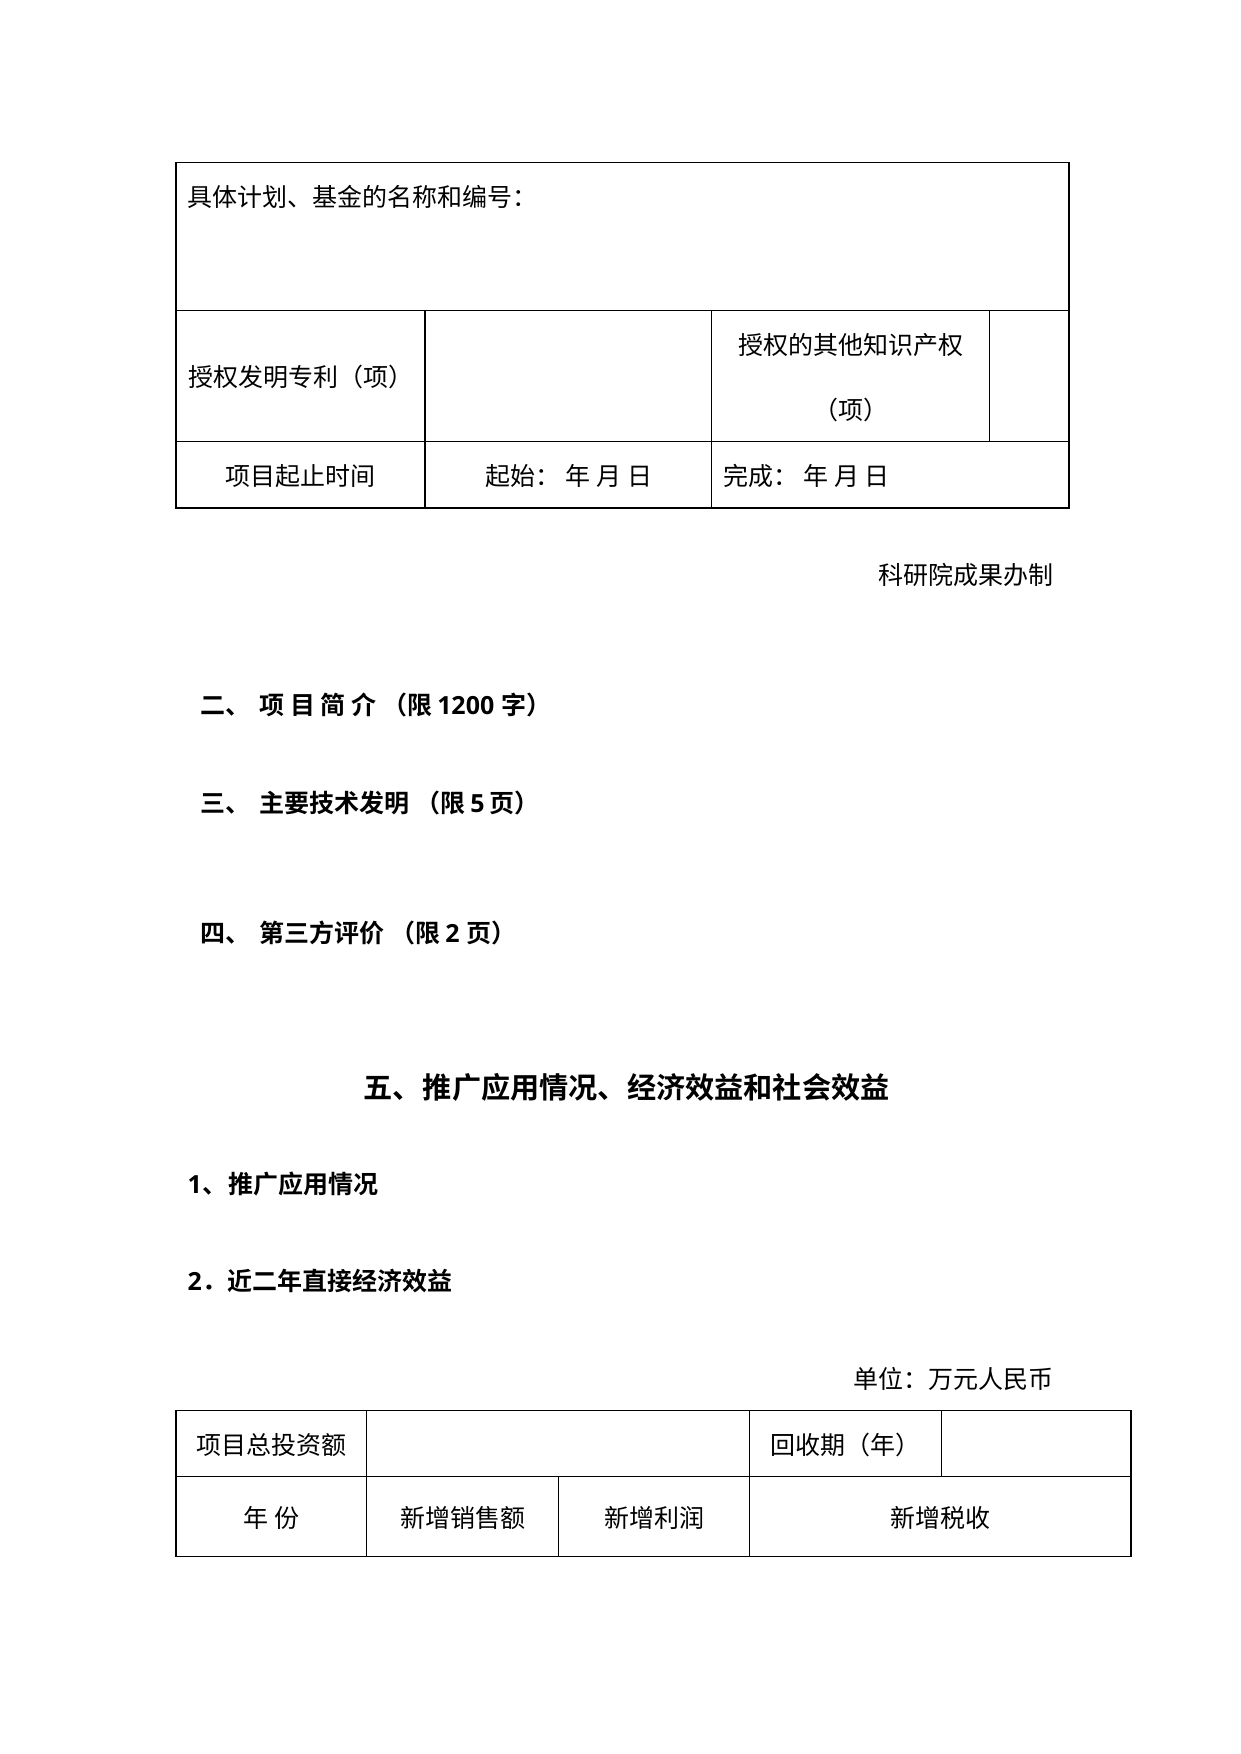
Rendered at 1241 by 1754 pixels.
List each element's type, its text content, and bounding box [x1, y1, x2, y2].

list 项 目 简 介 （限1200 字） [200, 671, 1053, 736]
table_cell [426, 311, 711, 441]
list 第三方评价 （限2 页） [200, 899, 1053, 964]
table_header 项目总投资额 [177, 1411, 366, 1476]
table_cell 新增销售额 [367, 1477, 558, 1556]
table_cell 新增利润 [559, 1477, 749, 1556]
list 主要技术发明 （限5页） [200, 769, 1053, 834]
table_header 回收期（年） [750, 1411, 941, 1476]
table_cell 授权的其他知识产权（项） [712, 311, 989, 441]
text 2．近二年直接经济效益 [187, 1247, 1053, 1312]
table_cell 项目起止时间 [177, 442, 424, 507]
table_cell 具体计划、基金的名称和编号： [177, 163, 1068, 310]
table_cell 完成： 年 月 日 [712, 442, 1068, 507]
table_header [367, 1411, 749, 1476]
list 推广应用情况 [187, 1150, 1053, 1215]
text 单位：万元人民币 [187, 1345, 1053, 1410]
table_header [942, 1411, 1130, 1476]
list 推广应用情况、经济效益和社会效益 [200, 1053, 1053, 1118]
table_cell 新增税收 [750, 1477, 1130, 1556]
table_cell 授权发明专利（项） [177, 311, 424, 441]
table_cell 年 份 [177, 1477, 366, 1556]
table_cell [990, 311, 1068, 441]
table_cell 起始： 年 月 日 [426, 442, 711, 507]
text 科研院成果办制 [344, 541, 1053, 606]
